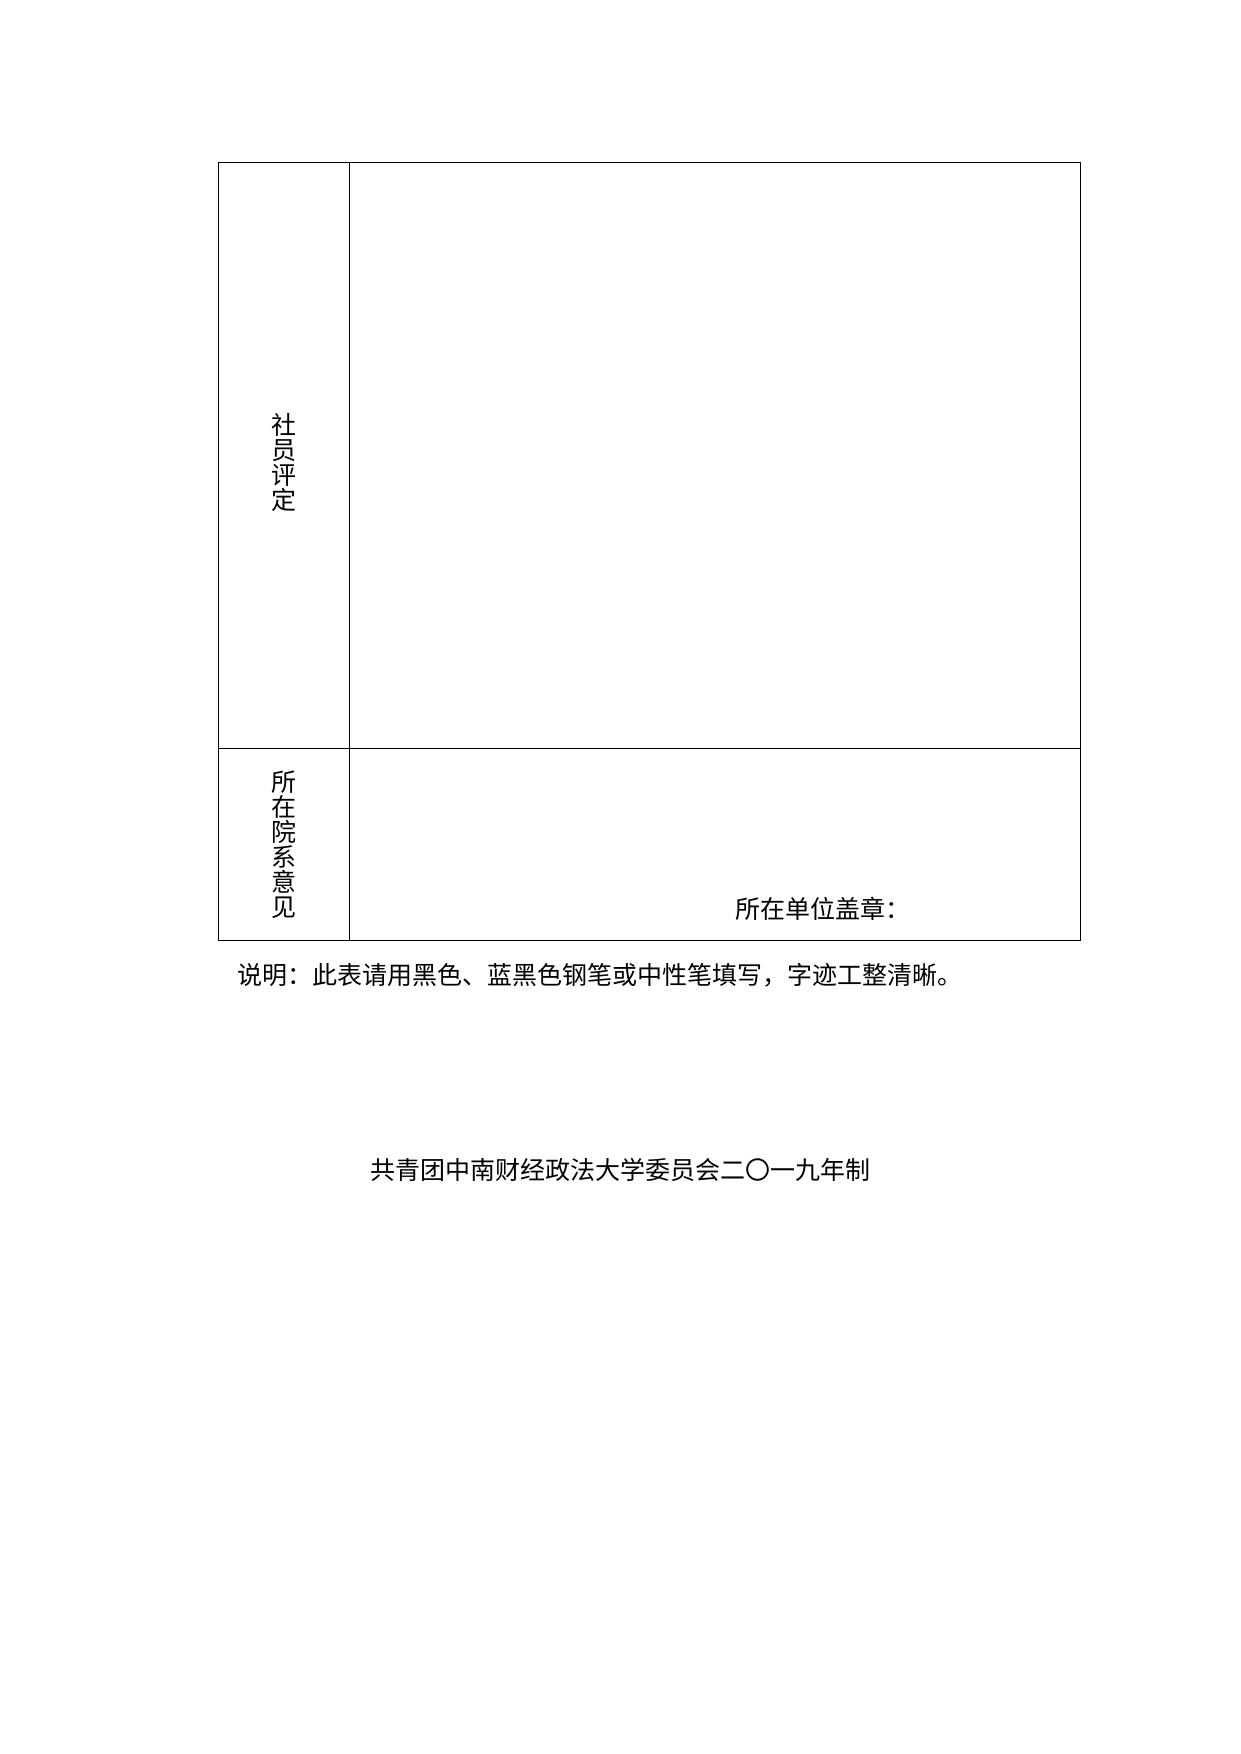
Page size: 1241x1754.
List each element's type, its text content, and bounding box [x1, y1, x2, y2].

table_cell [350, 163, 1080, 748]
text 说明：此表请用黑色、蓝黑色钢笔或中性笔填写，字迹工整清晰。 [187, 941, 1053, 1006]
table_cell 社员评定 [219, 163, 349, 748]
text 共青团中南财经政法大学委员会二〇一九年制 [187, 1136, 1053, 1201]
table_cell 所在单位盖章： [350, 749, 1080, 940]
table_cell 所在院系意见 [219, 749, 349, 940]
